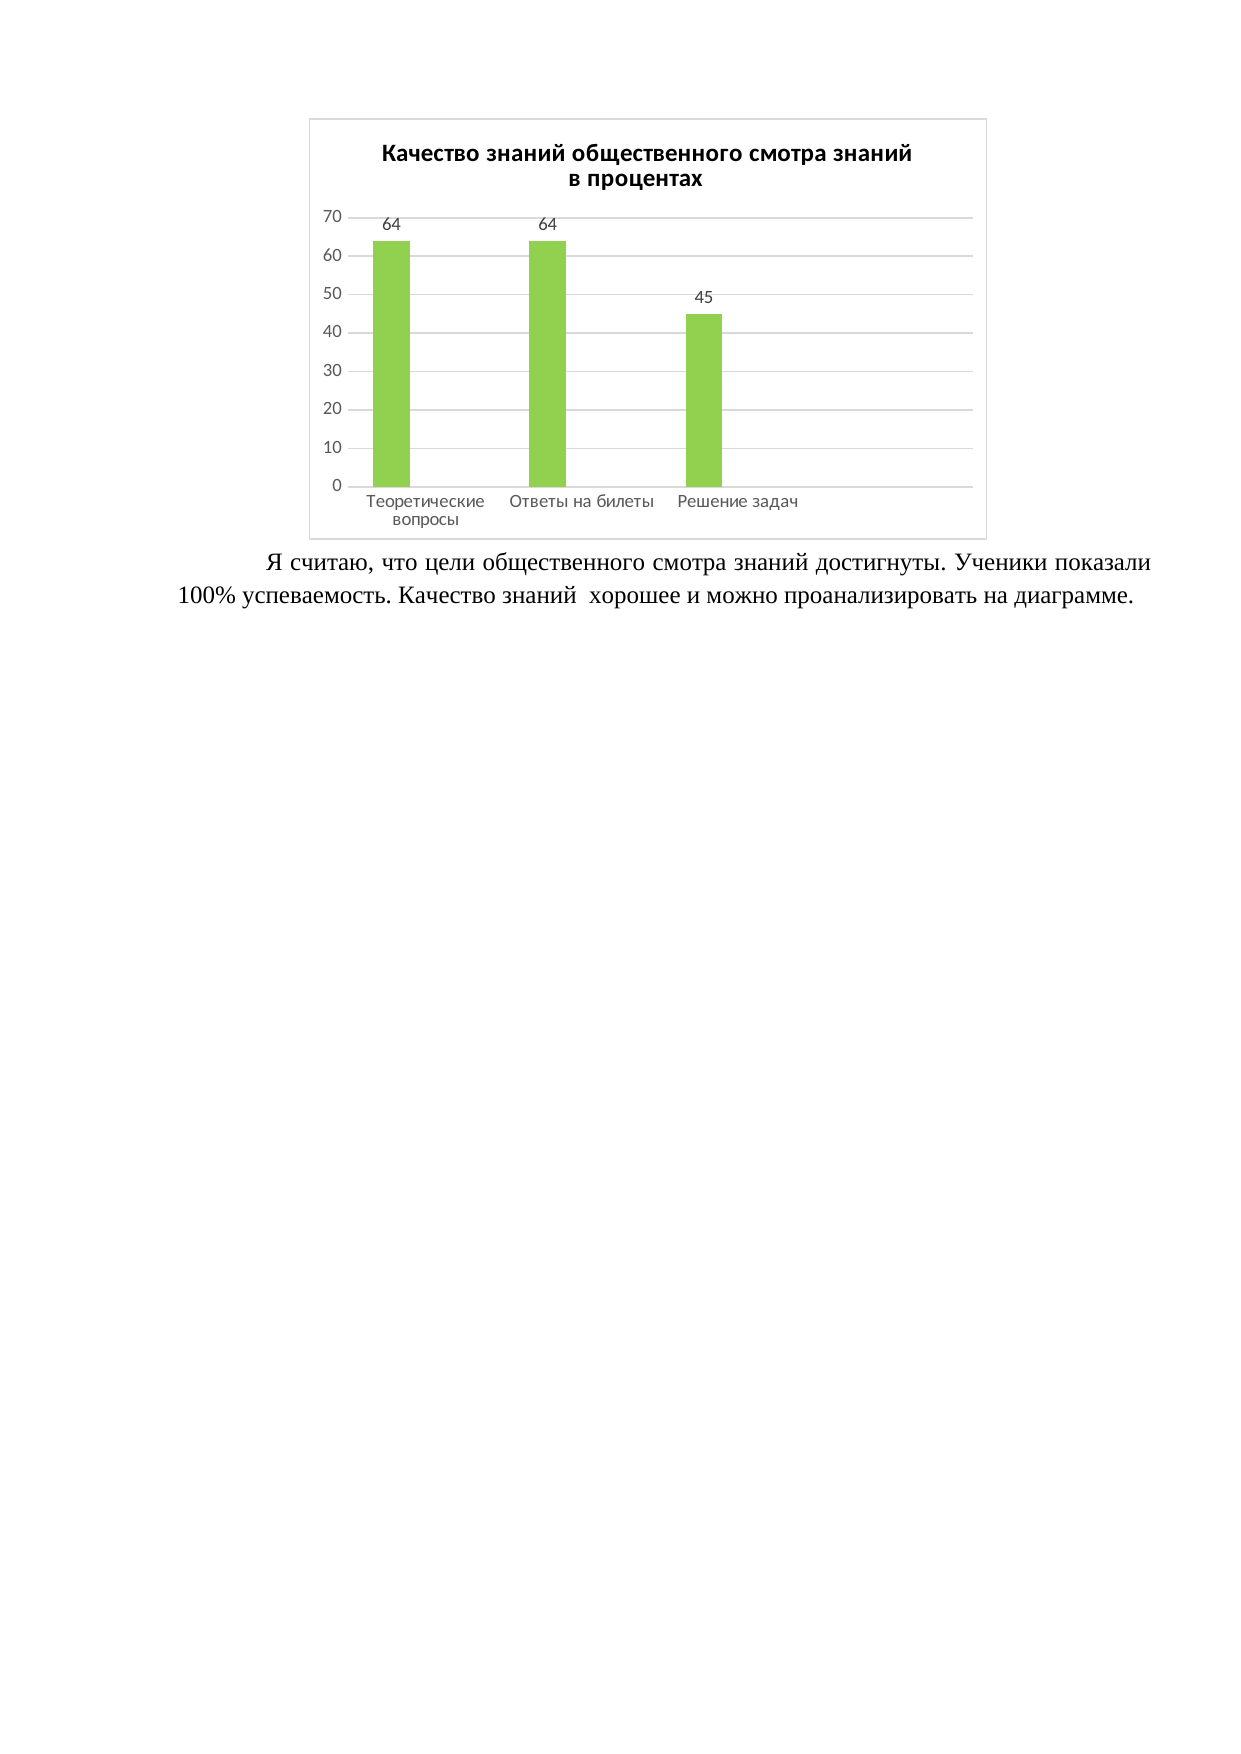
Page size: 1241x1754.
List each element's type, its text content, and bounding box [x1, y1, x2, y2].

text Я считаю, что цели общественного смотра знаний достигнуты. Ученики показали 100% успеваемость. Качество знаний хорошее и можно проанализировать на диаграмме. [177, 547, 1152, 609]
